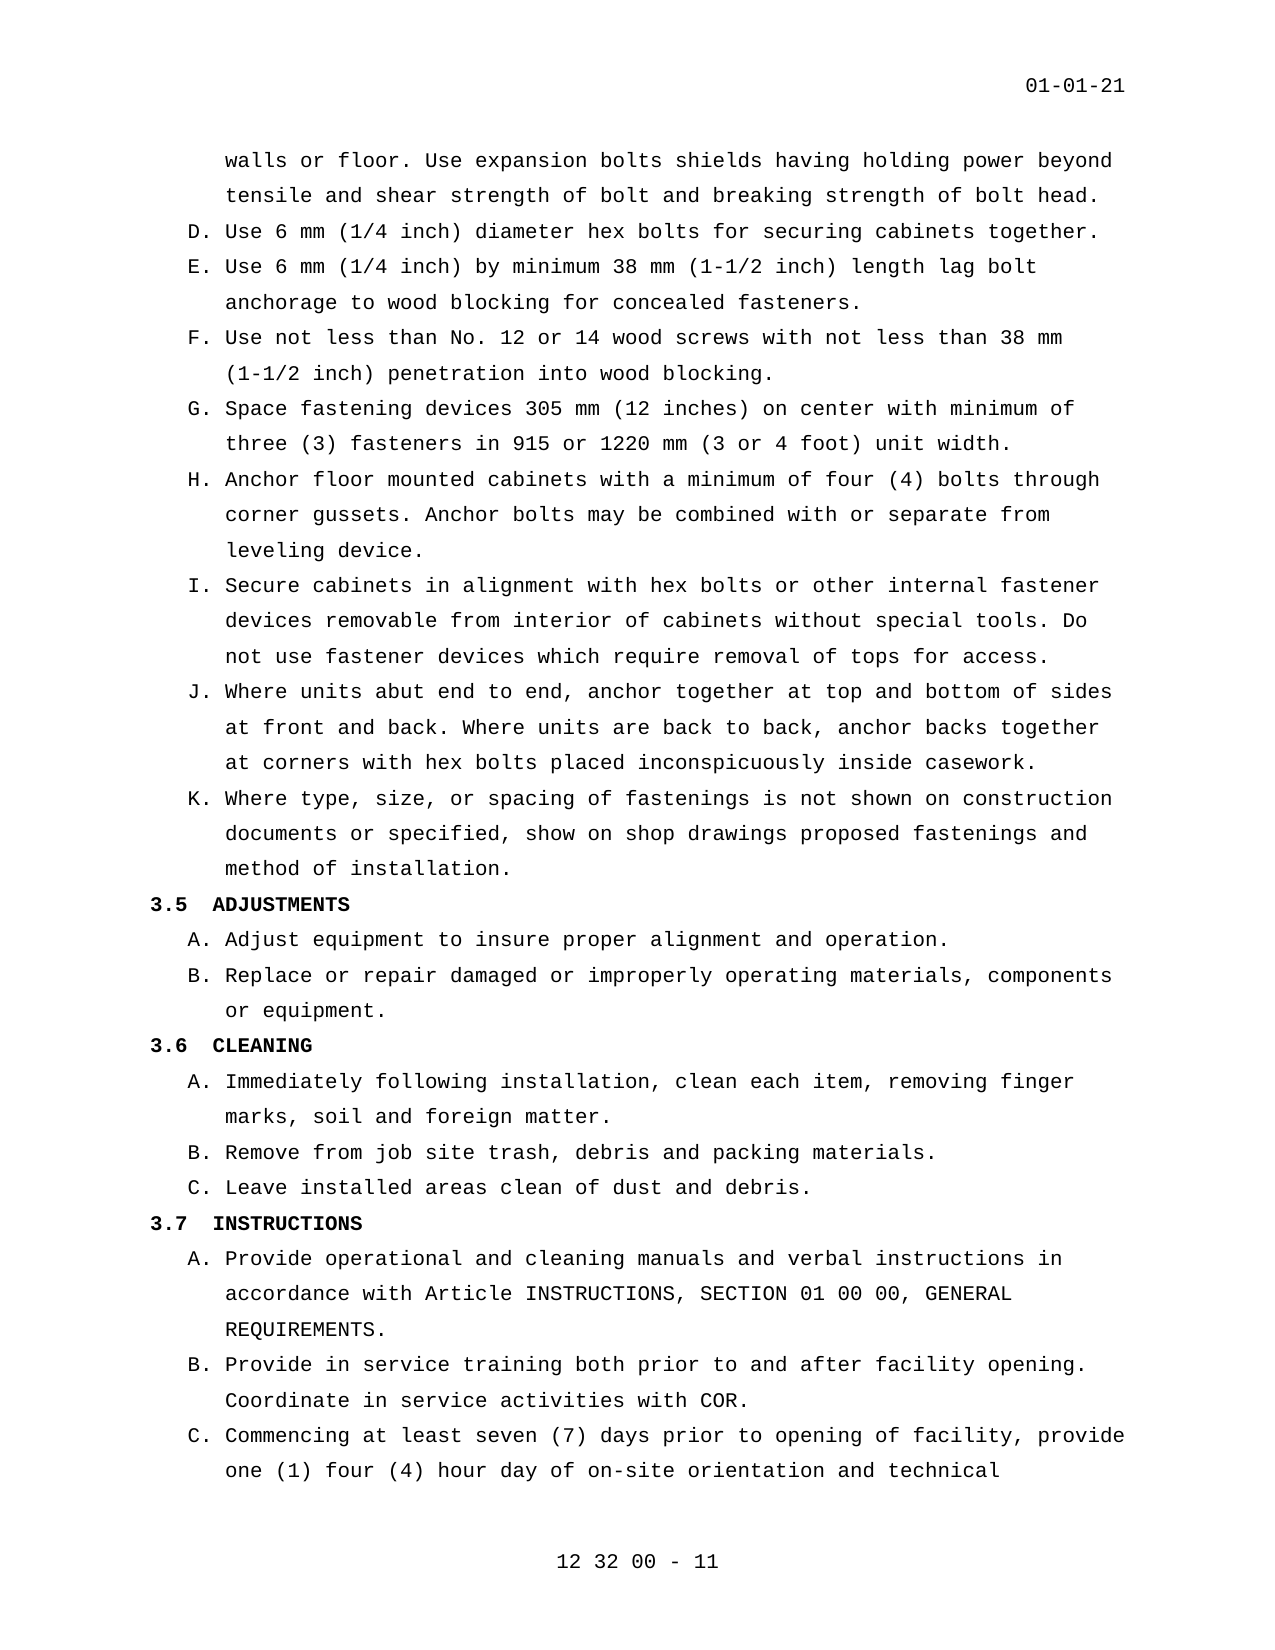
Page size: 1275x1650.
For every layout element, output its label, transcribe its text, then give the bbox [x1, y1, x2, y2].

text Provide operational and cleaning manuals and verbal instructions in accordance with Article INSTRUCTIONS, SECTION 01 00 00, GENERAL REQUIREMENTS. [187, 1248, 1125, 1342]
text Remove from job site trash, debris and packing materials. [187, 1142, 1125, 1165]
text Secure cabinets in alignment with hex bolts or other internal fastener devices removable from interior of cabinets without special tools. Do not use fastener devices which require removal of tops for access. [187, 575, 1125, 669]
text Provide in service training both prior to and after facility opening. Coordinate in service activities with COR. [187, 1354, 1125, 1413]
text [187, 150, 1125, 209]
text Use not less than No. 12 or 14 wood screws with not less than 38 mm (1-1/2 inch) penetration into wood blocking. [187, 327, 1125, 386]
text CLEANING [150, 1035, 1125, 1059]
text Adjust equipment to insure proper alignment and operation. [187, 929, 1125, 953]
text Where type, size, or spacing of fastenings is not shown on construction documents or specified, show on shop drawings proposed fastenings and method of installation. [187, 787, 1125, 882]
text Use 6 mm (1/4 inch) diameter hex bolts for securing cabinets together. [187, 221, 1125, 244]
text INSTRUCTIONS [150, 1212, 1125, 1236]
text Space fastening devices 305 mm (12 inches) on center with minimum of three (3) fasteners in 915 or 1220 mm (3 or 4 foot) unit width. [187, 398, 1125, 457]
text Immediately following installation, clean each item, removing finger marks, soil and foreign matter. [187, 1071, 1125, 1130]
text Leave installed areas clean of dust and debris. [187, 1177, 1125, 1201]
text Replace or repair damaged or improperly operating materials, components or equipment. [187, 964, 1125, 1024]
text ADJUSTMENTS [150, 894, 1125, 917]
text Anchor floor mounted cabinets with a minimum of four (4) bolts through corner gussets. Anchor bolts may be combined with or separate from leveling device. [187, 469, 1125, 563]
text Where units abut end to end, anchor together at top and bottom of sides at front and back. Where units are back to back, anchor backs together at corners with hex bolts placed inconspicuously inside casework. [187, 681, 1125, 776]
text Use 6 mm (1/4 inch) by minimum 38 mm (1-1/2 inch) length lag bolt anchorage to wood blocking for concealed fasteners. [187, 256, 1125, 315]
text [187, 1425, 1125, 1484]
